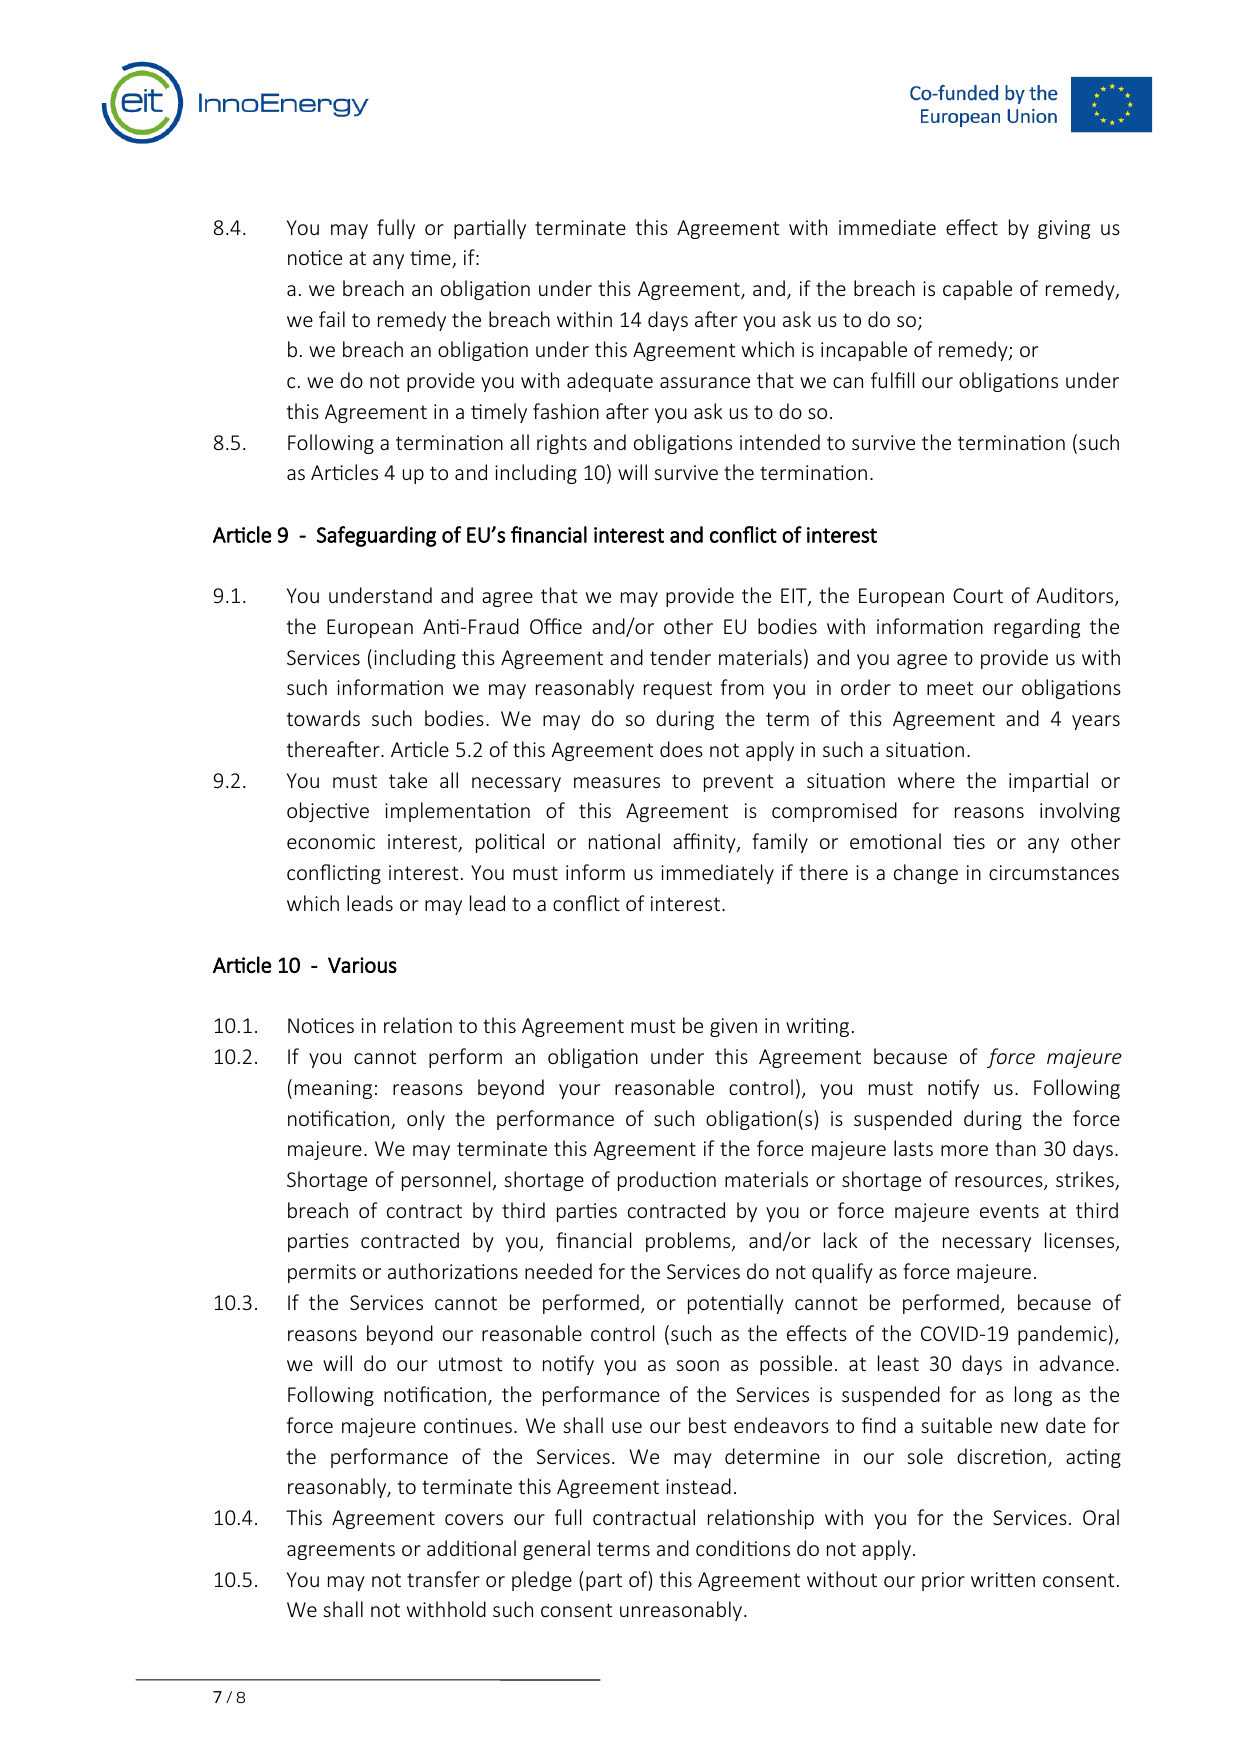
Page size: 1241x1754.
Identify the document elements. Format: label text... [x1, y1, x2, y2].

text 10.2. If you cannot perform an obligation under this Agreement because of force majeure (meaning: reasons beyond your reasonable control), you must notify us. Following notification, only the performance of such obligation(s) is suspended during the force majeure. We may terminate this Agreement if the force majeure lasts more than 30 days. Shortage of personnel, shortage of production materials or shortage of resources, strikes, breach of contract by third parties contracted by you or force majeure events at third parties contracted by you, financial problems, and/or lack of the necessary licenses, permits or authorizations needed for the Services do not qualify as force majeure. [213, 1042, 1122, 1285]
text b. we breach an obligation under this Agreement which is incapable of remedy; or [213, 336, 1122, 363]
text 10.1. Notices in relation to this Agreement must be given in writing. [213, 1012, 1122, 1039]
text 9.2. You must take all necessary measures to prevent a situation where the impartial or objective implementation of this Agreement is compromised for reasons involving economic interest, political or national affinity, family or emotional ties or any other conflicting interest. You must inform us immediately if there is a change in circumstances which leads or may lead to a conflict of interest. [213, 766, 1122, 917]
text c. we do not provide you with adequate assurance that we can fulfill our obligations under this Agreement in a timely fashion after you ask us to do so. [213, 366, 1122, 425]
text 10.5. You may not transfer or pledge (part of) this Agreement without our prior written consent. We shall not withhold such consent unreasonably. [213, 1565, 1122, 1623]
text Article 9 - Safeguarding of EU’s financial interest and conflict of interest [213, 520, 1122, 548]
text 10.3. If the Services cannot be performed, or potentially cannot be performed, because of reasons beyond our reasonable control (such as the effects of the COVID-19 pandemic), we will do our utmost to notify you as soon as possible. at least 30 days in advance. Following notification, the performance of the Services is suspended for as long as the force majeure continues. We shall use our best endeavors to find a suitable new date for the performance of the Services. We may determine in our sole discretion, acting reasonably, to terminate this Agreement instead. [213, 1288, 1122, 1501]
text a. we breach an obligation under this Agreement, and, if the breach is capable of remedy, we fail to remedy the breach within 14 days after you ask us to do so; [213, 274, 1122, 333]
text Article 10 - Various [213, 950, 1122, 978]
text 8.4. You may fully or partially terminate this Agreement with immediate effect by giving us notice at any time, if: [213, 213, 1122, 271]
text 10.4. This Agreement covers our full contractual relationship with you for the Services. Oral agreements or additional general terms and conditions do not apply. [213, 1503, 1122, 1562]
picture [101, 61, 1153, 144]
text 9.1. You understand and agree that we may provide the EIT, the European Court of Auditors, the European Anti-Fraud Office and/or other EU bodies with information regarding the Services (including this Agreement and tender materials) and you agree to provide us with such information we may reasonably request from you in order to meet our obligations towards such bodies. We may do so during the term of this Agreement and 4 years thereafter. Article 5.2 of this Agreement does not apply in such a situation. [213, 581, 1122, 763]
text 8.5. Following a termination all rights and obligations intended to survive the termination (such as Articles 4 up to and including 10) will survive the termination. [213, 428, 1122, 486]
